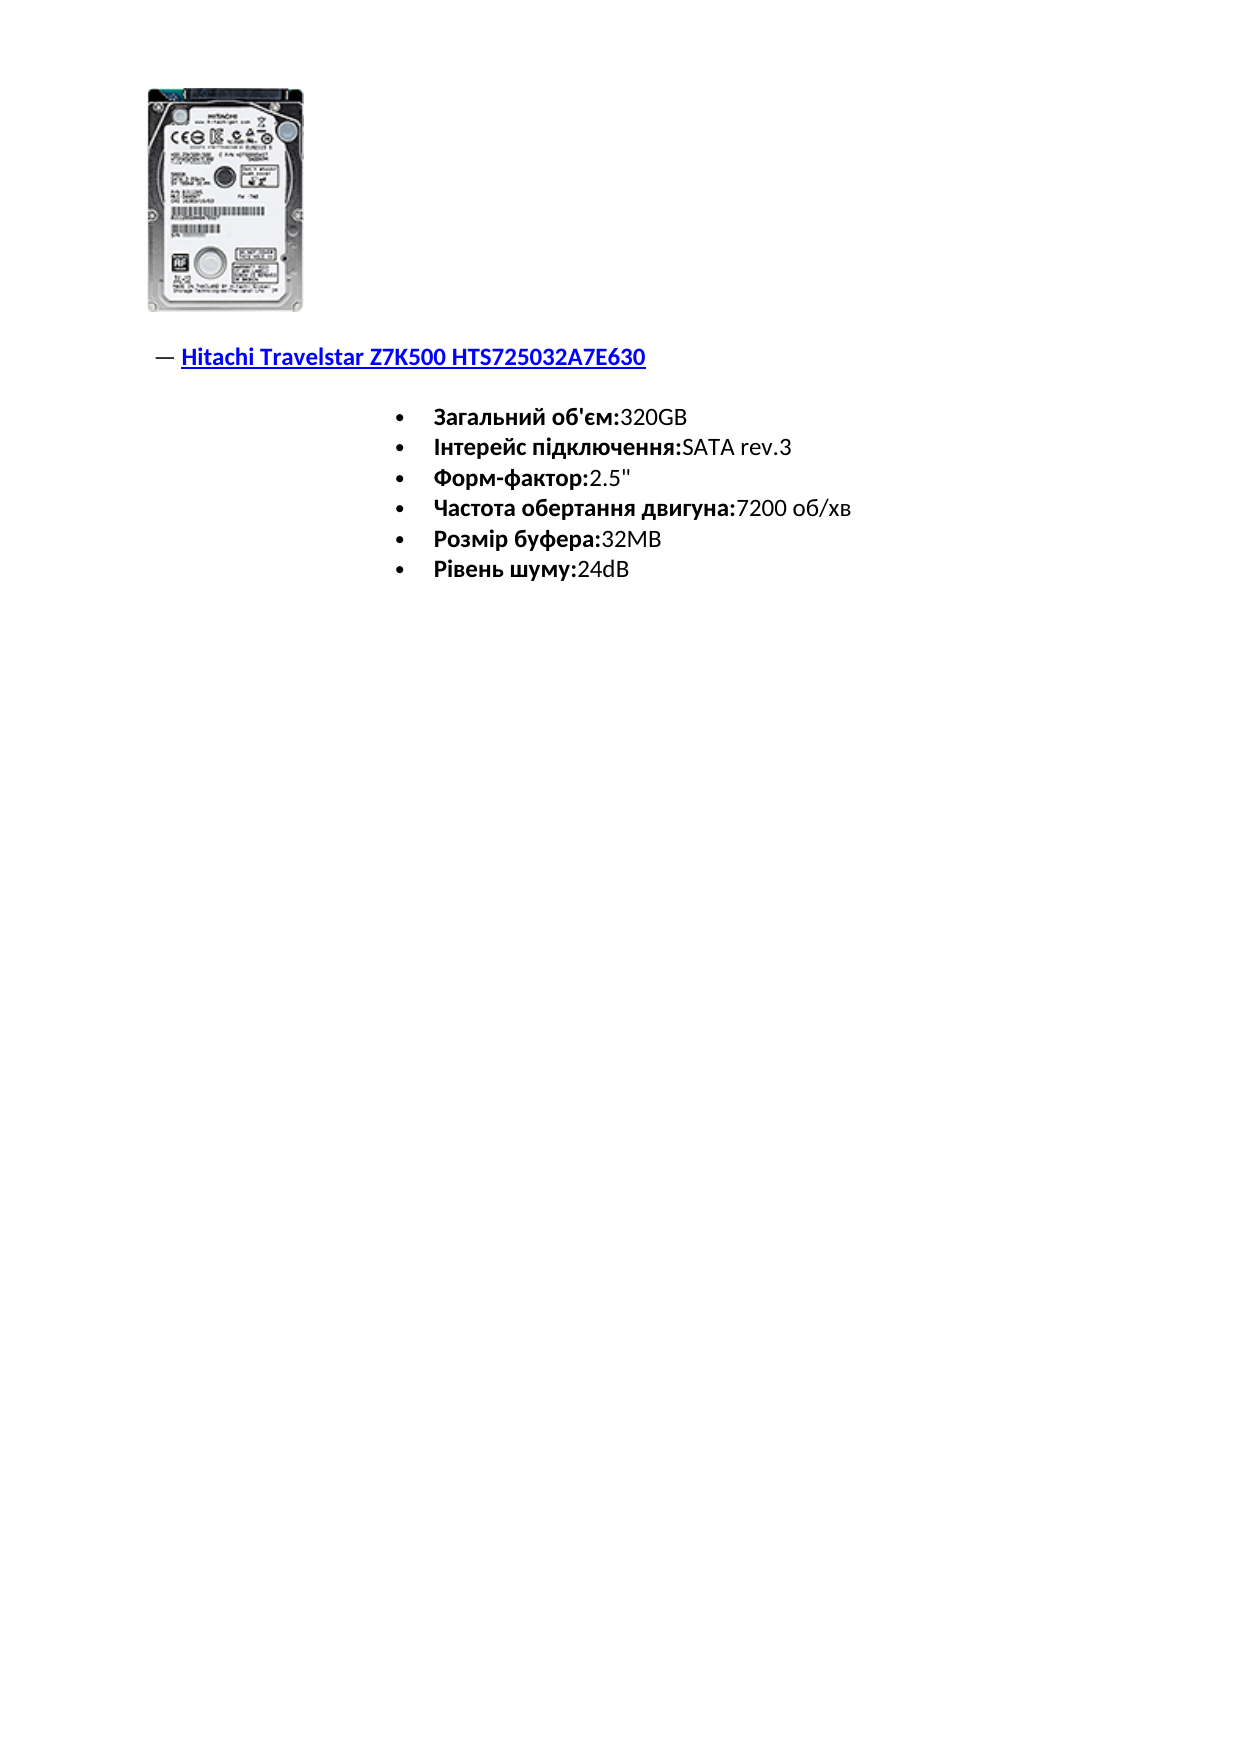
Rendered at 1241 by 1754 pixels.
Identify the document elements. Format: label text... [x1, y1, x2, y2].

list Рівень шуму:24dB [396, 553, 1152, 584]
picture [147, 88, 304, 312]
list Частота обертання двигуна:7200 об/хв [396, 492, 1152, 523]
list Інтерейс підключення:SATA rev.3 [396, 431, 1152, 462]
text — Hitachi Travelstar Z7K500 HTS725032A7E630 [148, 341, 1152, 372]
list Розмір буфера:32MB [396, 523, 1152, 553]
list Загальний об'єм:320GB [396, 401, 1152, 431]
list Форм-фактор:2.5" [396, 462, 1152, 492]
